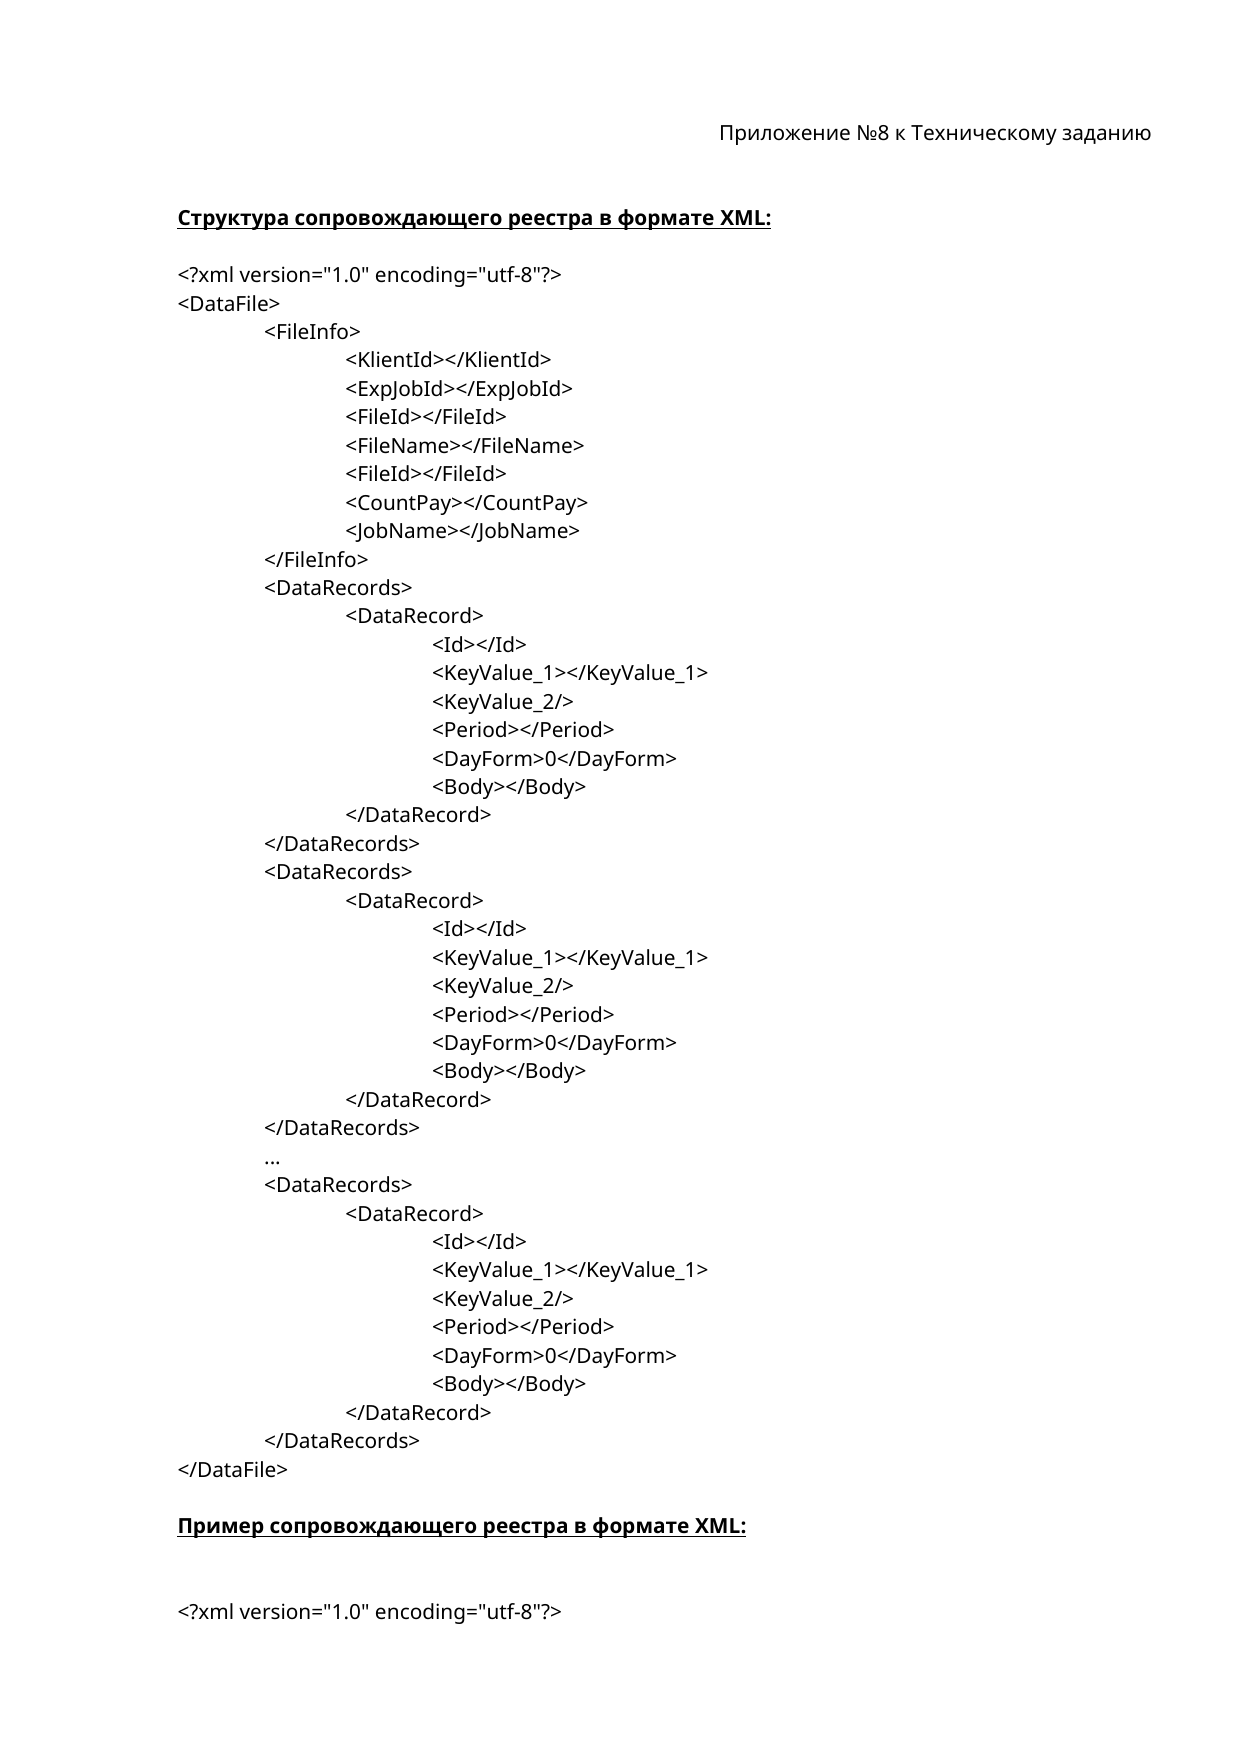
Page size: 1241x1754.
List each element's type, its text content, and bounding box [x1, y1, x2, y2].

text </DataRecords> [177, 1426, 1152, 1455]
text <Body></Body> [177, 1369, 1152, 1398]
text </DataRecord> [177, 1398, 1152, 1426]
text <DayForm>0</DayForm> [177, 1341, 1152, 1369]
text <KeyValue_1></KeyValue_1> [177, 1256, 1152, 1284]
text <KeyValue_2/> [177, 1284, 1152, 1312]
text <Id></Id> [177, 914, 1152, 943]
text <Period></Period> [177, 715, 1152, 744]
text <FileId></FileId> [177, 459, 1152, 488]
text </DataFile> [177, 1455, 1152, 1483]
text <?xml version="1.0" encoding="utf-8"?> [177, 1597, 1152, 1625]
text <?xml version="1.0" encoding="utf-8"?> [177, 260, 1152, 289]
text <KeyValue_2/> [177, 687, 1152, 715]
text <DayForm>0</DayForm> [177, 744, 1152, 772]
text <DataFile> [177, 289, 1152, 317]
text </DataRecord> [177, 801, 1152, 829]
text Структура сопровождающего реестра в формате XML: [177, 203, 1152, 232]
text <DataRecord> [177, 1199, 1152, 1227]
text <DataRecords> [177, 857, 1152, 886]
text <CountPay></CountPay> [177, 488, 1152, 516]
text <DataRecord> [177, 602, 1152, 630]
text <Period></Period> [177, 1000, 1152, 1028]
text <DataRecords> [177, 573, 1152, 602]
text <JobName></JobName> [177, 516, 1152, 545]
text <ExpJobId></ExpJobId> [177, 374, 1152, 402]
text <FileId></FileId> [177, 402, 1152, 431]
text <KlientId></KlientId> [177, 346, 1152, 374]
text <KeyValue_1></KeyValue_1> [177, 943, 1152, 971]
text ... [177, 1142, 1152, 1170]
text <DayForm>0</DayForm> [177, 1028, 1152, 1057]
text <FileInfo> [177, 317, 1152, 346]
text <DataRecord> [177, 886, 1152, 914]
text </DataRecord> [177, 1085, 1152, 1113]
text </FileInfo> [177, 545, 1152, 573]
text <Period></Period> [177, 1312, 1152, 1341]
text <Body></Body> [177, 772, 1152, 801]
text <FileName></FileName> [177, 431, 1152, 459]
text </DataRecords> [177, 1113, 1152, 1142]
text <Id></Id> [177, 630, 1152, 658]
text <Id></Id> [177, 1227, 1152, 1256]
text Приложение №8 к Техническому заданию [177, 118, 1152, 147]
text <Body></Body> [177, 1057, 1152, 1085]
text <KeyValue_1></KeyValue_1> [177, 658, 1152, 687]
text <DataRecords> [177, 1170, 1152, 1199]
text <KeyValue_2/> [177, 971, 1152, 1000]
text Пример сопровождающего реестра в формате XML: [177, 1512, 1152, 1540]
text </DataRecords> [177, 829, 1152, 857]
